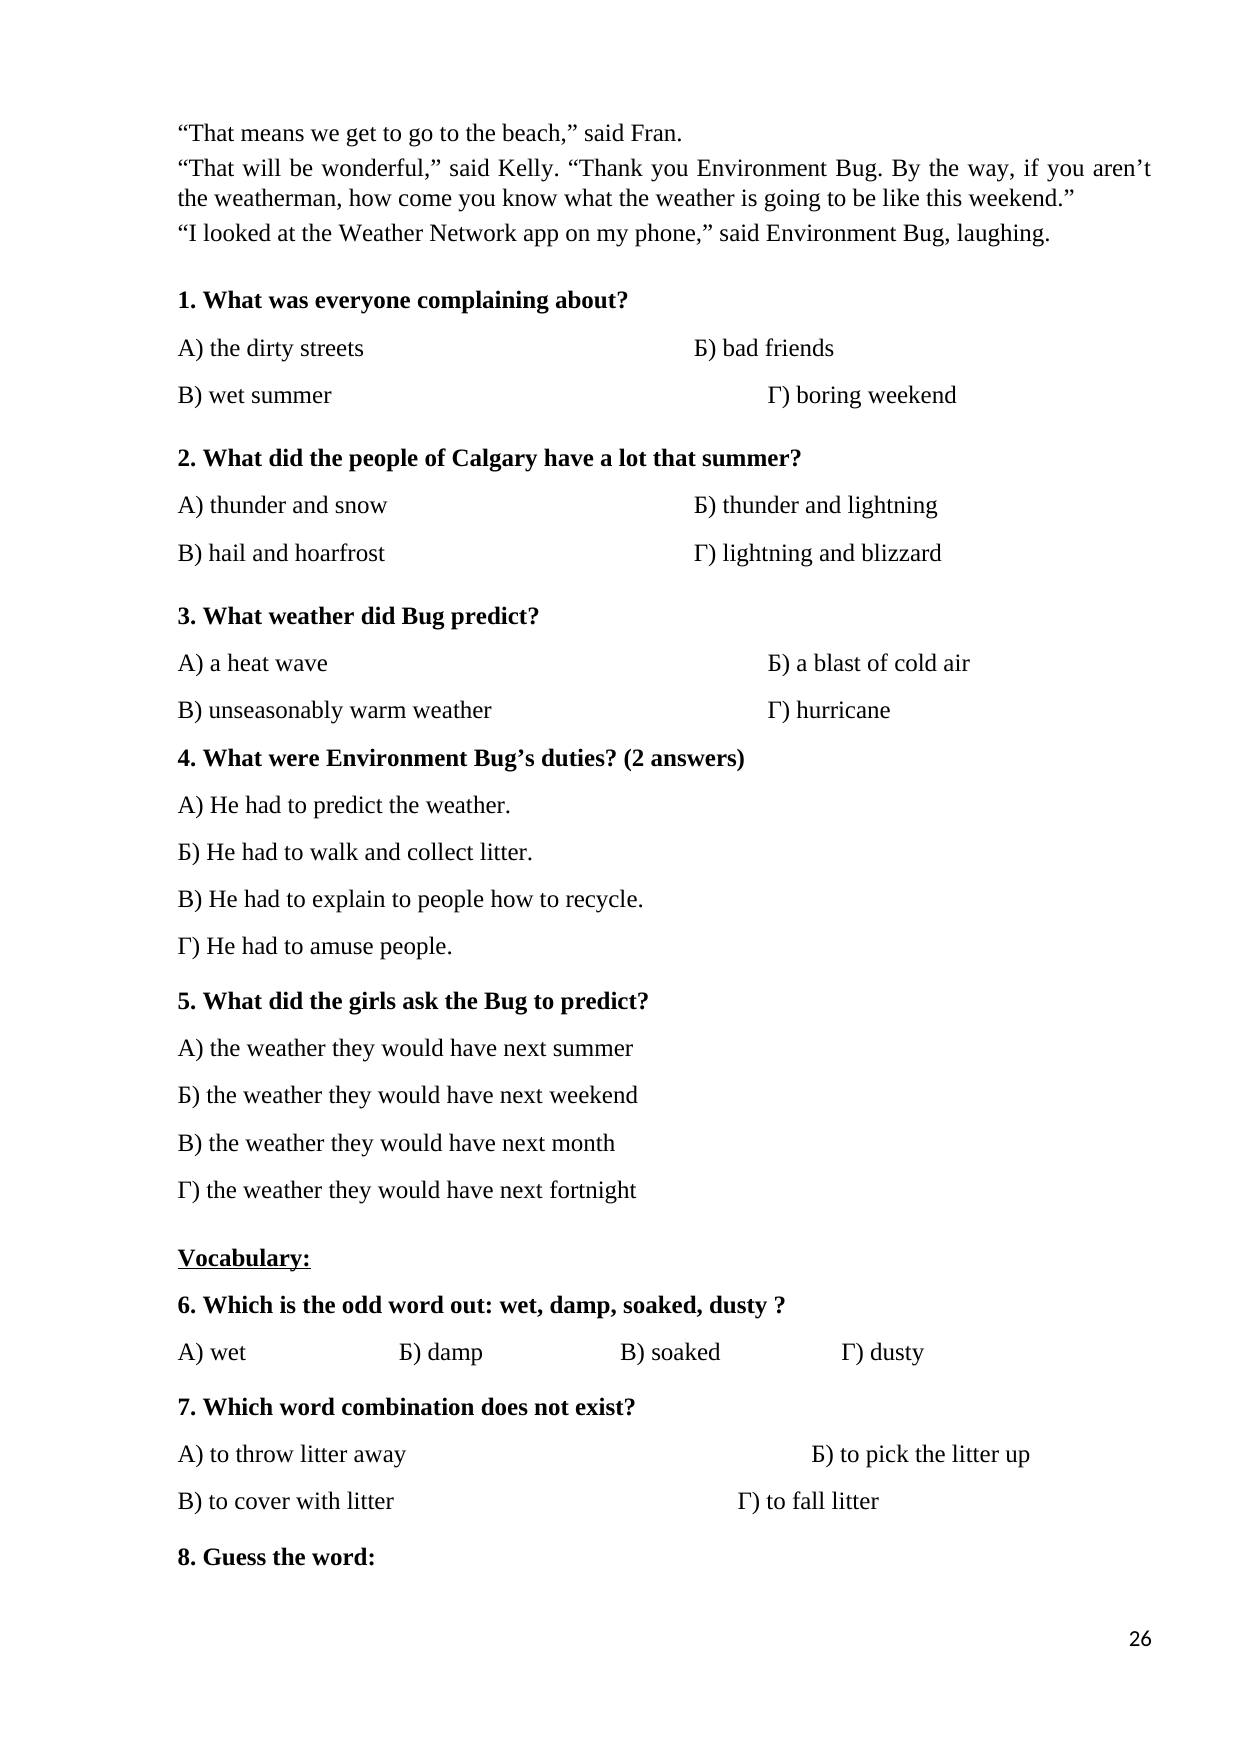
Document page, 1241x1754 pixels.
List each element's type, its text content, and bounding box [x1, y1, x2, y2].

text А) thunder and snow Б) thunder and lightning [177, 491, 1152, 519]
text В) He had to explain to people how to recycle. [177, 884, 1152, 913]
text 4. What were Environment Bug’s duties? (2 answers) [177, 743, 1152, 771]
text “That will be wonderful,” said Kelly. “Thank you Environment Bug. By the way, if you aren’t the weatherman, how come you know what the weather is going to be like this weekend.” [177, 153, 1152, 212]
text Г) the weather they would have next fortnight [177, 1175, 1152, 1203]
text А) the weather they would have next summer [177, 1033, 1152, 1062]
text 6. Which is the odd word out: wet, damp, soaked, dusty ? [177, 1290, 1152, 1318]
text А) a heat wave Б) a blast of cold air [177, 648, 1152, 677]
text 8. Guess the word: [177, 1542, 1152, 1571]
text 3. What weather did Bug predict? [177, 601, 1152, 630]
text Г) He had to amuse people. [177, 931, 1152, 960]
text В) wet summer Г) boring weekend [177, 380, 1152, 408]
text 2. What did the people of Calgary have a lot that summer? [177, 443, 1152, 472]
text Б) the weather they would have next weekend [177, 1081, 1152, 1109]
text 5. What did the girls ask the Bug to predict? [177, 986, 1152, 1015]
text В) hail and hoarfrost Г) lightning and blizzard [177, 538, 1152, 566]
text А) wet Б) damp В) soaked Г) dusty [177, 1337, 1152, 1366]
text А) to throw litter away Б) to pick the litter up [177, 1439, 1152, 1468]
text 1. What was everyone complaining about? [177, 286, 1152, 314]
text Vocabulary: [177, 1243, 1152, 1271]
text В) to cover with litter Г) to fall litter [177, 1486, 1152, 1515]
text В) the weather they would have next month [177, 1128, 1152, 1156]
text А) He had to predict the weather. [177, 790, 1152, 818]
text Б) He had to walk and collect litter. [177, 837, 1152, 866]
text 7. Which word combination does not exist? [177, 1392, 1152, 1421]
text “I looked at the Weather Network app on my phone,” said Environment Bug, laughing. [177, 218, 1152, 246]
text “That means we get to go to the beach,” said Fran. [177, 118, 1152, 147]
text А) the dirty streets Б) bad friends [177, 333, 1152, 361]
text В) unseasonably warm weather Г) hurricane [177, 696, 1152, 724]
